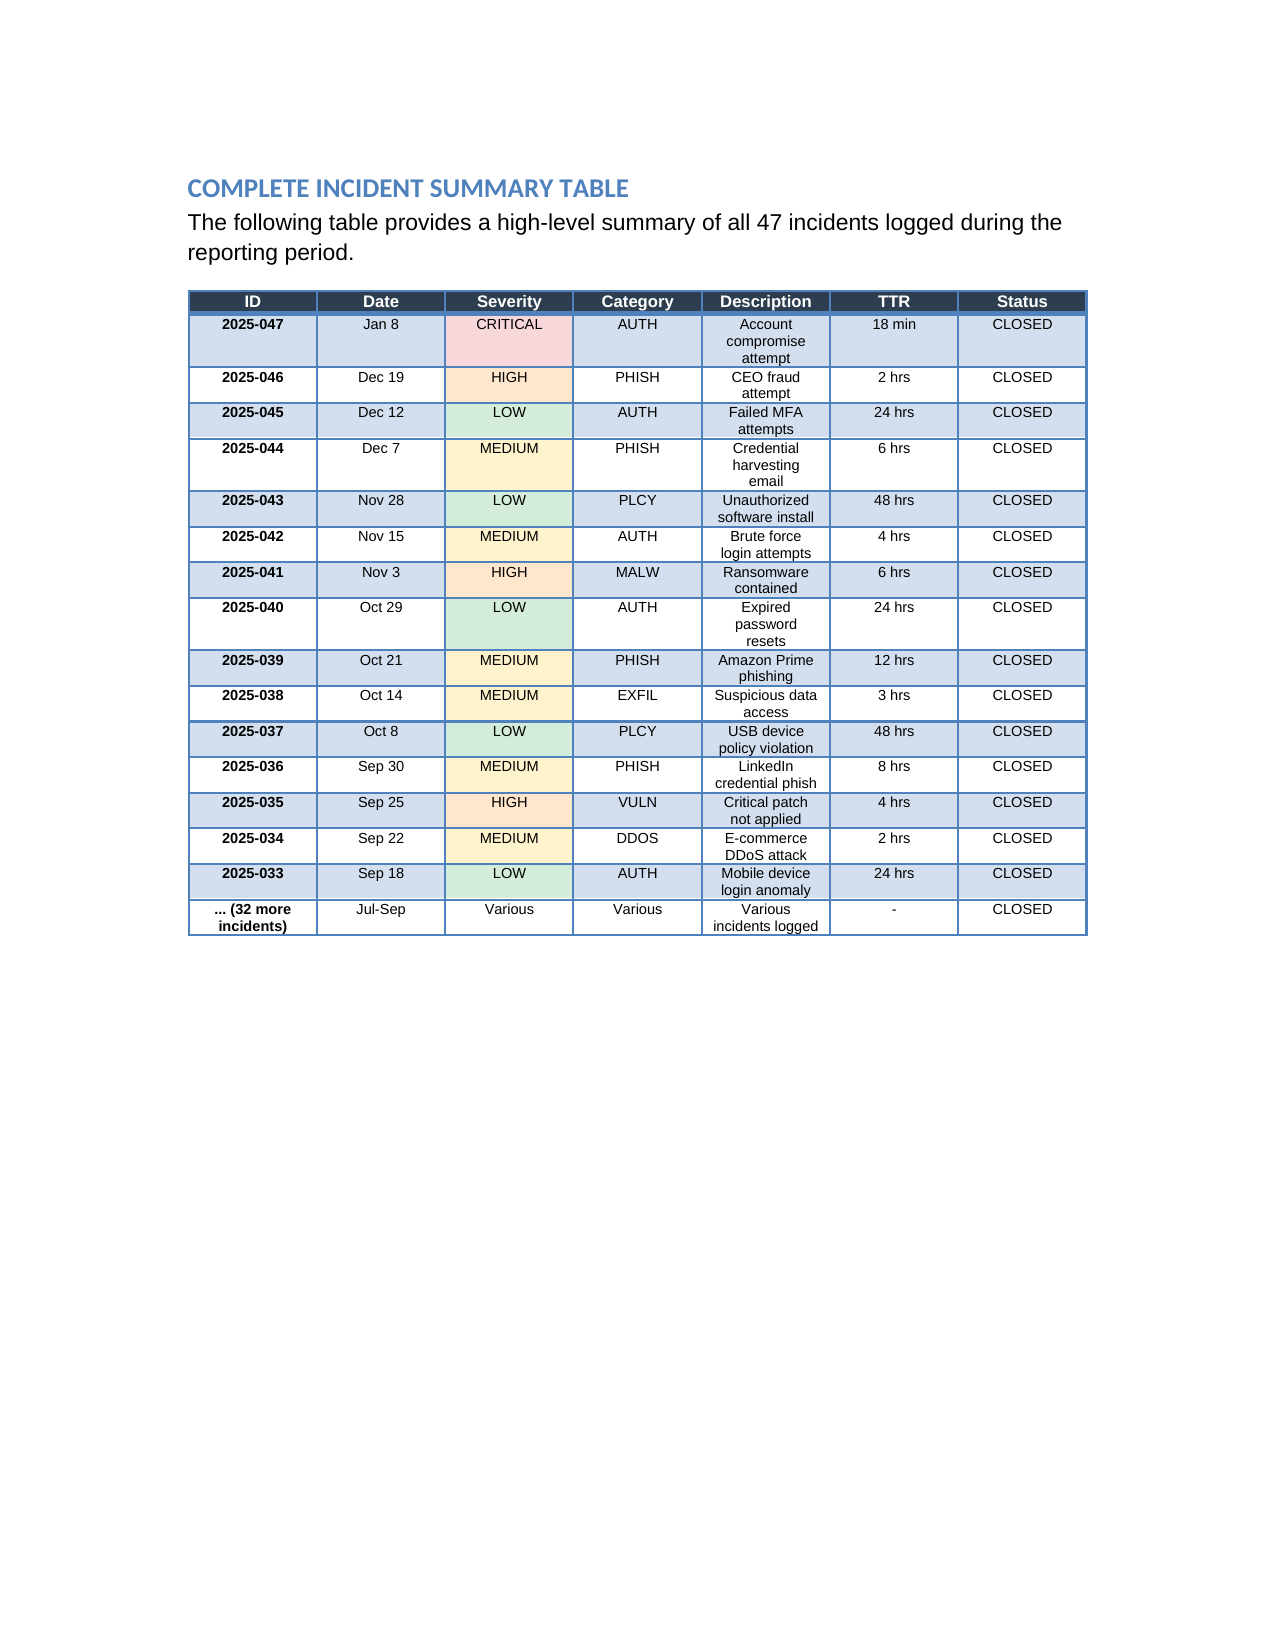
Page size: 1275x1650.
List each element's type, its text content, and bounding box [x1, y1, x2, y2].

table_cell CLOSED [959, 368, 1085, 402]
table_cell 48 hrs [831, 723, 957, 756]
table_cell CLOSED [959, 404, 1085, 437]
table_cell LOW [446, 404, 572, 437]
table_cell Expired password resets [703, 599, 829, 649]
table_cell 6 hrs [831, 563, 957, 597]
table_header Description [703, 292, 829, 311]
table_cell PHISH [574, 651, 701, 685]
table_cell CLOSED [959, 528, 1085, 561]
table_cell CLOSED [959, 723, 1085, 756]
table_cell Brute force login attempts [703, 528, 829, 561]
table_cell AUTH [574, 599, 701, 649]
table_cell 2025-047 [190, 316, 316, 366]
table_cell Jan 8 [318, 316, 444, 366]
table_cell MEDIUM [446, 758, 572, 792]
table_cell - [831, 901, 957, 934]
table_cell USB device policy violation [703, 723, 829, 756]
table_cell MEDIUM [446, 829, 572, 863]
table_cell HIGH [446, 563, 572, 597]
text The following table provides a high-level summary of all 47 incidents logged during the reporting period. [187, 209, 1087, 265]
table_cell 2025-038 [190, 687, 316, 720]
table_cell DDOS [574, 829, 701, 863]
table_cell ... (32 more incidents) [190, 901, 316, 934]
table_cell CLOSED [959, 440, 1085, 490]
table_cell LOW [446, 723, 572, 756]
table_cell CLOSED [959, 651, 1085, 685]
table_cell 48 hrs [831, 492, 957, 526]
table_cell 2025-037 [190, 723, 316, 756]
table_cell Amazon Prime phishing [703, 651, 829, 685]
table_cell 2025-043 [190, 492, 316, 526]
table_cell 2025-034 [190, 829, 316, 863]
table_cell PHISH [574, 440, 701, 490]
table_cell MALW [574, 563, 701, 597]
table_cell Oct 29 [318, 599, 444, 649]
table_cell Dec 12 [318, 404, 444, 437]
table_cell AUTH [574, 528, 701, 561]
table_cell Account compromise attempt [703, 316, 829, 366]
table_cell Oct 14 [318, 687, 444, 720]
table_cell CLOSED [959, 865, 1085, 898]
table_cell PHISH [574, 368, 701, 402]
table_cell CLOSED [959, 687, 1085, 720]
table_cell Ransomware contained [703, 563, 829, 597]
subtitle COMPLETE INCIDENT SUMMARY TABLE [187, 171, 1087, 204]
table_cell Sep 30 [318, 758, 444, 792]
table_cell Oct 21 [318, 651, 444, 685]
table_cell Various [446, 901, 572, 934]
table_cell MEDIUM [446, 651, 572, 685]
table_cell HIGH [446, 794, 572, 827]
table_cell CLOSED [959, 901, 1085, 934]
table_cell Sep 18 [318, 865, 444, 898]
table_cell 24 hrs [831, 599, 957, 649]
table_cell CLOSED [959, 829, 1085, 863]
table_cell 8 hrs [831, 758, 957, 792]
table_cell PLCY [574, 723, 701, 756]
table_cell CRITICAL [446, 316, 572, 366]
table_header Category [574, 292, 701, 311]
table_cell CLOSED [959, 316, 1085, 366]
table_cell Suspicious data access [703, 687, 829, 720]
table_cell VULN [574, 794, 701, 827]
table_cell LOW [446, 599, 572, 649]
table_cell MEDIUM [446, 528, 572, 561]
table_cell PHISH [574, 758, 701, 792]
table_cell Unauthorized software install [703, 492, 829, 526]
table_cell LinkedIn credential phish [703, 758, 829, 792]
table_cell Dec 7 [318, 440, 444, 490]
table_header TTR [831, 292, 957, 311]
table_cell Critical patch not applied [703, 794, 829, 827]
table_cell Oct 8 [318, 723, 444, 756]
table_cell Nov 28 [318, 492, 444, 526]
table_cell MEDIUM [446, 440, 572, 490]
table_cell 2025-044 [190, 440, 316, 490]
table_cell Various [574, 901, 701, 934]
table_cell CLOSED [959, 794, 1085, 827]
table_cell Mobile device login anomaly [703, 865, 829, 898]
table_cell Failed MFA attempts [703, 404, 829, 437]
table_header Date [318, 292, 444, 311]
table_cell 18 min [831, 316, 957, 366]
table_cell Nov 3 [318, 563, 444, 597]
table_cell 4 hrs [831, 794, 957, 827]
table_cell MEDIUM [446, 687, 572, 720]
table_cell HIGH [446, 368, 572, 402]
table_cell 24 hrs [831, 404, 957, 437]
table_cell EXFIL [574, 687, 701, 720]
table_cell 2025-033 [190, 865, 316, 898]
table_cell Jul-Sep [318, 901, 444, 934]
table_cell 2025-046 [190, 368, 316, 402]
table_cell E-commerce DDoS attack [703, 829, 829, 863]
table_cell LOW [446, 865, 572, 898]
table_cell 6 hrs [831, 440, 957, 490]
table_cell Credential harvesting email [703, 440, 829, 490]
table_cell 2025-039 [190, 651, 316, 685]
table_cell CLOSED [959, 563, 1085, 597]
table_cell 12 hrs [831, 651, 957, 685]
table_cell Dec 19 [318, 368, 444, 402]
table_cell AUTH [574, 316, 701, 366]
table_cell CLOSED [959, 758, 1085, 792]
table_header Status [959, 292, 1085, 311]
table_cell CLOSED [959, 492, 1085, 526]
table_cell 2025-041 [190, 563, 316, 597]
table_cell 2025-036 [190, 758, 316, 792]
table_cell AUTH [574, 865, 701, 898]
table_cell Sep 25 [318, 794, 444, 827]
table_header Severity [446, 292, 572, 311]
table_cell Various incidents logged [703, 901, 829, 934]
table_cell 2025-045 [190, 404, 316, 437]
table_cell 24 hrs [831, 865, 957, 898]
table_cell 2025-042 [190, 528, 316, 561]
table_cell Sep 22 [318, 829, 444, 863]
table_cell 3 hrs [831, 687, 957, 720]
table_cell CLOSED [959, 599, 1085, 649]
table_cell CEO fraud attempt [703, 368, 829, 402]
table_cell 2 hrs [831, 829, 957, 863]
table_cell PLCY [574, 492, 701, 526]
table_cell 2025-040 [190, 599, 316, 649]
table_cell 2025-035 [190, 794, 316, 827]
table_cell 2 hrs [831, 368, 957, 402]
table_cell 4 hrs [831, 528, 957, 561]
table_cell AUTH [574, 404, 701, 437]
table_header ID [190, 292, 316, 311]
table_cell LOW [446, 492, 572, 526]
table_cell Nov 15 [318, 528, 444, 561]
